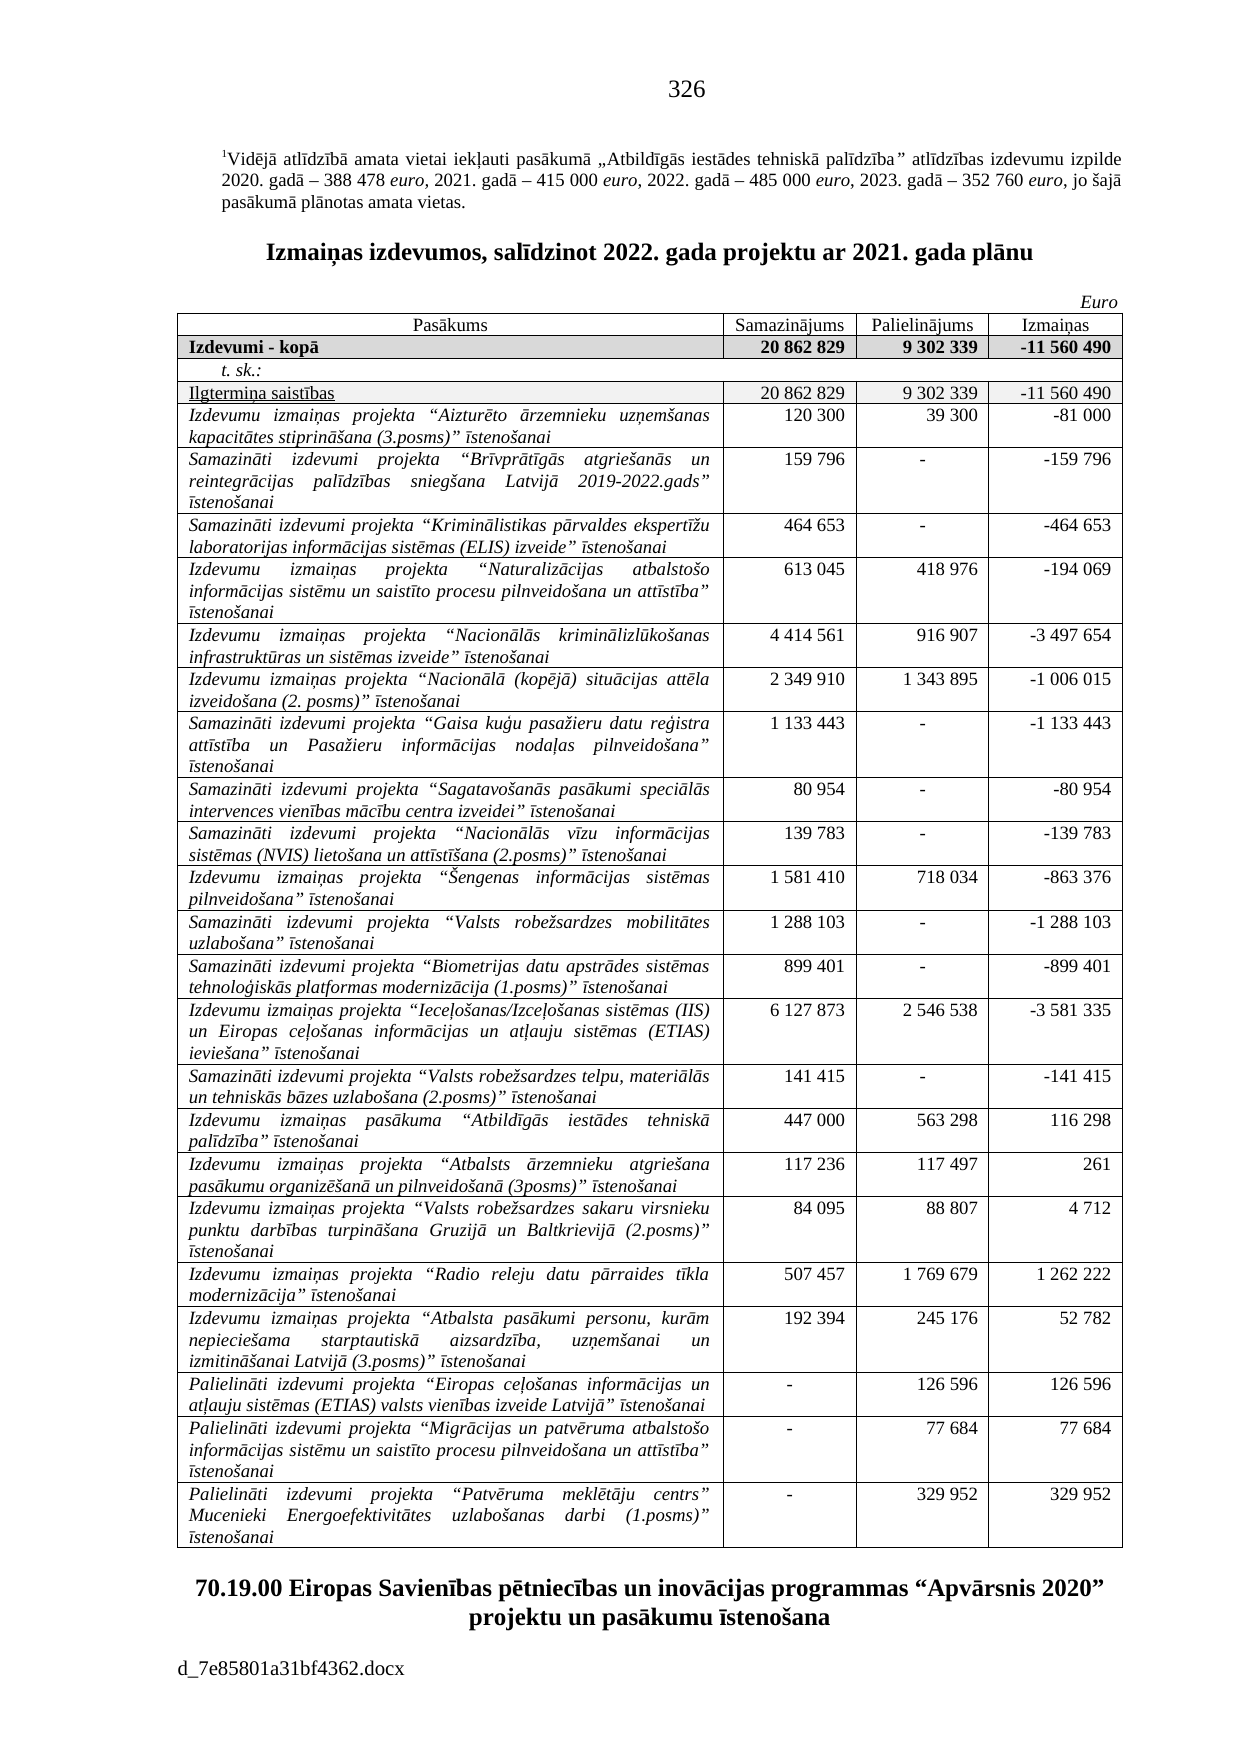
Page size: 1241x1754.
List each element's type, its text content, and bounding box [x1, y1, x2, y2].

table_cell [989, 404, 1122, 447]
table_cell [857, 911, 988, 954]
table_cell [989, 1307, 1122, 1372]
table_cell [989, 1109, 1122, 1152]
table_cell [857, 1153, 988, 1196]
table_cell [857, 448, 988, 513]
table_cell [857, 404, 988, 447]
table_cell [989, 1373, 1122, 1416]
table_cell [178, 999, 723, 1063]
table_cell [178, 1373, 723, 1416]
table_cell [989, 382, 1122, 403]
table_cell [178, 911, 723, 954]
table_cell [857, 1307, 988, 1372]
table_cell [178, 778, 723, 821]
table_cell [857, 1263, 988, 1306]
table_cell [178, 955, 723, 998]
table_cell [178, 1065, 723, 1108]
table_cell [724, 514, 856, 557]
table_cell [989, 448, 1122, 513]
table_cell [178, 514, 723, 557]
text 1Vidējā atlīdzībā amata vietai iekļauti pasākumā „Atbildīgās iestādes tehniskā palīdzība” atlīdzības izdevumu izpilde 2020. gadā – 388 478 euro, 2021. gadā – 415 000 euro, 2022. gadā – 485 000 euro, 2023. gadā – 352 760 euro, jo šajā pasākumā plānotas amata vietas. [221, 148, 1122, 212]
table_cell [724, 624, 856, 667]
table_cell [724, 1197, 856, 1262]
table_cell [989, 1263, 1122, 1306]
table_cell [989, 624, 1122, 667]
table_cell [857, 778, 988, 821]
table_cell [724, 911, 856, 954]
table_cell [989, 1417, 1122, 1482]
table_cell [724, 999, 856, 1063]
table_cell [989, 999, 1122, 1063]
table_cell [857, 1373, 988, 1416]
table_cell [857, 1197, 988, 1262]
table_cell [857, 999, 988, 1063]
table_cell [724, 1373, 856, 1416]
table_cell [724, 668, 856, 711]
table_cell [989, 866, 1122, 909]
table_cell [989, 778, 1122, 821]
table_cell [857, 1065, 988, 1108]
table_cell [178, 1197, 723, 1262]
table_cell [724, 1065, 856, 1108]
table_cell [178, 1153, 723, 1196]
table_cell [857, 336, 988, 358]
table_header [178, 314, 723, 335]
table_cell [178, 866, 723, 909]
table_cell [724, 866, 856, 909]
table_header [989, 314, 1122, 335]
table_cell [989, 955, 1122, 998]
text Izmaiņas izdevumos, salīdzinot 2022. gada projektu ar 2021. gada plānu [177, 237, 1122, 266]
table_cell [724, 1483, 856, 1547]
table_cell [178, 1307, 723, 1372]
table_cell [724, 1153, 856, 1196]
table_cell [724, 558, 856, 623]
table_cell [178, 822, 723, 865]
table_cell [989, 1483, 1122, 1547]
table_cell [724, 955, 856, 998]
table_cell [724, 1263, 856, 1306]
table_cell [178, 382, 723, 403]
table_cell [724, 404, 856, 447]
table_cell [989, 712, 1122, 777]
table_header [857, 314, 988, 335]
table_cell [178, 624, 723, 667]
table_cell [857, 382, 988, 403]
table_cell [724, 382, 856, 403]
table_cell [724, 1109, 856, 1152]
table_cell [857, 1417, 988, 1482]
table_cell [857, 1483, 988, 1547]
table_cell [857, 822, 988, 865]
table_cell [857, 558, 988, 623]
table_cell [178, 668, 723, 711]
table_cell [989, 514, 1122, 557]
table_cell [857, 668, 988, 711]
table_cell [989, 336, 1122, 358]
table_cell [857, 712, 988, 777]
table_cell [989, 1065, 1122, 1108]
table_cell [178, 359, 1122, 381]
text 70.19.00 Eiropas Savienības pētniecības un inovācijas programmas “Apvārsnis 2020” projektu un pasākumu īstenošana [177, 1573, 1122, 1631]
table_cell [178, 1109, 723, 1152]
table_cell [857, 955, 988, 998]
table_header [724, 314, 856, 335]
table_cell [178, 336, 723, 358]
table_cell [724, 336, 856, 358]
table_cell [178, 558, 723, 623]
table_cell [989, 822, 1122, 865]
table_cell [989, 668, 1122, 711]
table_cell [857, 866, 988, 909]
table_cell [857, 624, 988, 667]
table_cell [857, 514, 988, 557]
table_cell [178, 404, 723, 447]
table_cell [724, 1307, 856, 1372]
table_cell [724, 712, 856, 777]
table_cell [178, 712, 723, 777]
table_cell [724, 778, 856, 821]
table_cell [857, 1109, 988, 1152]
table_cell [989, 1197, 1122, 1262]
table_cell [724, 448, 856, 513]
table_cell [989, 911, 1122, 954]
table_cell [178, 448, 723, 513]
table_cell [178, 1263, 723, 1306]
text Euro [1002, 291, 1122, 313]
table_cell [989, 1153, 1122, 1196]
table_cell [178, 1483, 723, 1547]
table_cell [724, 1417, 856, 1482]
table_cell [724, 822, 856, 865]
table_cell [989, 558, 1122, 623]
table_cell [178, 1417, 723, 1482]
